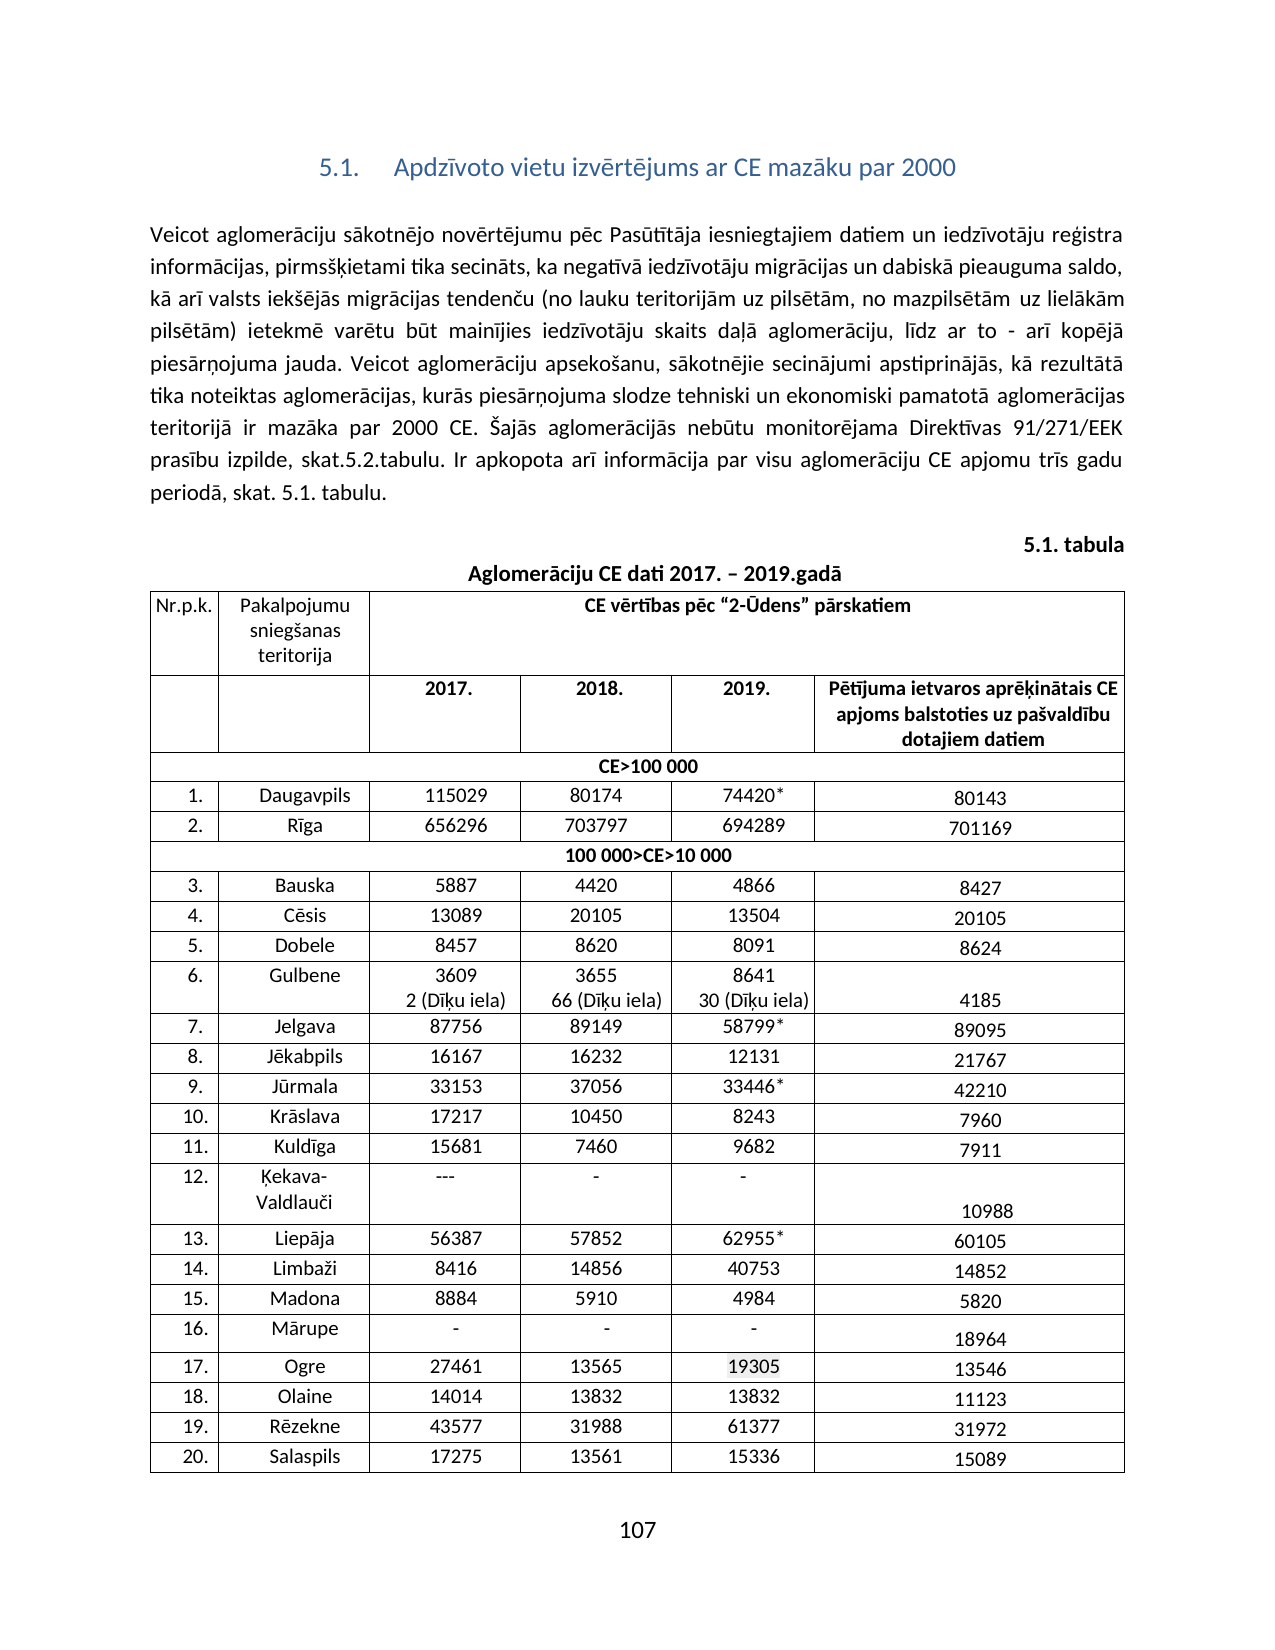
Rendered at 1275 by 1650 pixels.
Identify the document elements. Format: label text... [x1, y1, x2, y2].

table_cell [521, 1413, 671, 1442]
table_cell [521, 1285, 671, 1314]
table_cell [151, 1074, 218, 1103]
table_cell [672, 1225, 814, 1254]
list 5.1. tabula [225, 531, 1124, 559]
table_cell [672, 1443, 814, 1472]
list Apdzīvoto vietu izvērtējums ar CE mazāku par 2000 [150, 150, 1125, 183]
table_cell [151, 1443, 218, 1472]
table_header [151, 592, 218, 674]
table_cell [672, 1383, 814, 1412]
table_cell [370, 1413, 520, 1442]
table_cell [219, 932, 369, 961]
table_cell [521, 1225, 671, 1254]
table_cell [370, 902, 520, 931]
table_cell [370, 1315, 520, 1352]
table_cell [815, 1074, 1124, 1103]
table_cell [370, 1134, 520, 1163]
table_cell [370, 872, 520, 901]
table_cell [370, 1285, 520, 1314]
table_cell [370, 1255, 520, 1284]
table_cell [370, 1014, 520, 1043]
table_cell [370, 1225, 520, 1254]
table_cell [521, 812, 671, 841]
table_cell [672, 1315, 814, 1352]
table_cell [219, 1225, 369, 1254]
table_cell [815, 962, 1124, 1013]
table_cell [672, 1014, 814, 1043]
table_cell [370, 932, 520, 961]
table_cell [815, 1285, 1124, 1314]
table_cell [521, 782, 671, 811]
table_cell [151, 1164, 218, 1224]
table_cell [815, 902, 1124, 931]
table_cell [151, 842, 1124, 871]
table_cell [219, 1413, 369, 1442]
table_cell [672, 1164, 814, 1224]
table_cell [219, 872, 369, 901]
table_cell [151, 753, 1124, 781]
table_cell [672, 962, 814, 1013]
text Aglomerāciju CE dati 2017. – 2019.gadā [150, 559, 1160, 587]
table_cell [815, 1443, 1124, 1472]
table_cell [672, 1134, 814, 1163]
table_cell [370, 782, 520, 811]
text Veicot aglomerāciju sākotnējo novērtējumu pēc Pasūtītāja iesniegtajiem datiem un iedzīvotāju reģistra informācijas, pirmsšķietami tika secināts, ka negatīvā iedzīvotāju migrācijas un dabiskā pieauguma saldo, kā arī valsts iekšējās migrācijas tendenču (no lauku teritorijām uz pilsētām, no mazpilsētām uz lielākām pilsētām) ietekmē varētu būt mainījies iedzīvotāju skaits daļā aglomerāciju, līdz ar to - arī kopējā piesārņojuma jauda. Veicot aglomerāciju apsekošanu, sākotnējie secinājumi apstiprinājās, kā rezultātā tika noteiktas aglomerācijas, kurās piesārņojuma slodze tehniski un ekonomiski pamatotā aglomerācijas teritorijā ir mazāka par 2000 CE. Šajās aglomerācijās nebūtu monitorējama Direktīvas 91/271/EEK prasību izpilde, skat.5.2.tabulu. Ir apkopota arī informācija par visu aglomerāciju CE apjomu trīs gadu periodā, skat. 5.1. tabulu. [150, 220, 1125, 506]
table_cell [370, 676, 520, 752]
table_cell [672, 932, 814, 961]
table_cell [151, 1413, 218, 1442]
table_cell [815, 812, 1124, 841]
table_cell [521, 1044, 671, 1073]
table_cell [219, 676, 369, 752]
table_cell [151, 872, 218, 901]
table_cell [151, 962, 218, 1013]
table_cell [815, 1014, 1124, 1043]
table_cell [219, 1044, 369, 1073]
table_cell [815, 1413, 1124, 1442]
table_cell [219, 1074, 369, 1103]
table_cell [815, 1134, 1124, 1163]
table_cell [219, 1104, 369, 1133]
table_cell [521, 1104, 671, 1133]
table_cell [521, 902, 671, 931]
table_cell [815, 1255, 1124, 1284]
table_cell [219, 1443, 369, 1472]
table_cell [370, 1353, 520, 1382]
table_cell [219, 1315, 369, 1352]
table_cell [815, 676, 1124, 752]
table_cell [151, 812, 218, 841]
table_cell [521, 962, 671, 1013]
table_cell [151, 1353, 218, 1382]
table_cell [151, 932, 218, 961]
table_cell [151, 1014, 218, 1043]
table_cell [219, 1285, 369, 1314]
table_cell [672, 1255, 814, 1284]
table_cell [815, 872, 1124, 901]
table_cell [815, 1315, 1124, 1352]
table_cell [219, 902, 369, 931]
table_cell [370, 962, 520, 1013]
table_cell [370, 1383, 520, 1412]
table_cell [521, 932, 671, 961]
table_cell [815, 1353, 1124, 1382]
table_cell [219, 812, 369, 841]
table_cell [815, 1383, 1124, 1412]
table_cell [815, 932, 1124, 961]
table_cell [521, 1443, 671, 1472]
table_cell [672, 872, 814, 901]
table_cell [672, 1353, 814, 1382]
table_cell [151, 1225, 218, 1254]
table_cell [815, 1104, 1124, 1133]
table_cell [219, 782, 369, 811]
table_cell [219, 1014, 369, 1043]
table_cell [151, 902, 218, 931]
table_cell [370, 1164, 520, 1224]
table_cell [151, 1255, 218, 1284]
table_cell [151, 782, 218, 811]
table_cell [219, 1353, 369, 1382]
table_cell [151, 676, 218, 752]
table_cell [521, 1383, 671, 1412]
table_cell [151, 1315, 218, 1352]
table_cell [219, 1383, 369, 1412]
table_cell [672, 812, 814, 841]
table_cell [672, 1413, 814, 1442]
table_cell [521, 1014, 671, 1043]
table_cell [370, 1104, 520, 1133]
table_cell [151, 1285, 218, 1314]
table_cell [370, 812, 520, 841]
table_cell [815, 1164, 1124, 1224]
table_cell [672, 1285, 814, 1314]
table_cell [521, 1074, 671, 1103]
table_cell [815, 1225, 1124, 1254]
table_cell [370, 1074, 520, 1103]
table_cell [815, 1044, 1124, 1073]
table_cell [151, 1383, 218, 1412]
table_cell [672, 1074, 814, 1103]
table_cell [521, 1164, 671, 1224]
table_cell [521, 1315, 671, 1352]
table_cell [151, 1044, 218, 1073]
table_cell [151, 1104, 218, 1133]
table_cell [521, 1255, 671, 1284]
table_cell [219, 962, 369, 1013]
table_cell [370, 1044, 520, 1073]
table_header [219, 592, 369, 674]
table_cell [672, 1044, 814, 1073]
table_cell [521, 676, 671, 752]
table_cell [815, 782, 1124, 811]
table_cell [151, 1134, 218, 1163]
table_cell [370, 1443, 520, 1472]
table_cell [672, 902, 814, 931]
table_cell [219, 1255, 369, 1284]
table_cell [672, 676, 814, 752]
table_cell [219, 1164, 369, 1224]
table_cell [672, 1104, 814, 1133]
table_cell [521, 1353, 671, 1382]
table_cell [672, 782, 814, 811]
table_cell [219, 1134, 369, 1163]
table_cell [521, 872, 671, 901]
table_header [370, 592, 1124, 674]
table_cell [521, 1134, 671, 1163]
